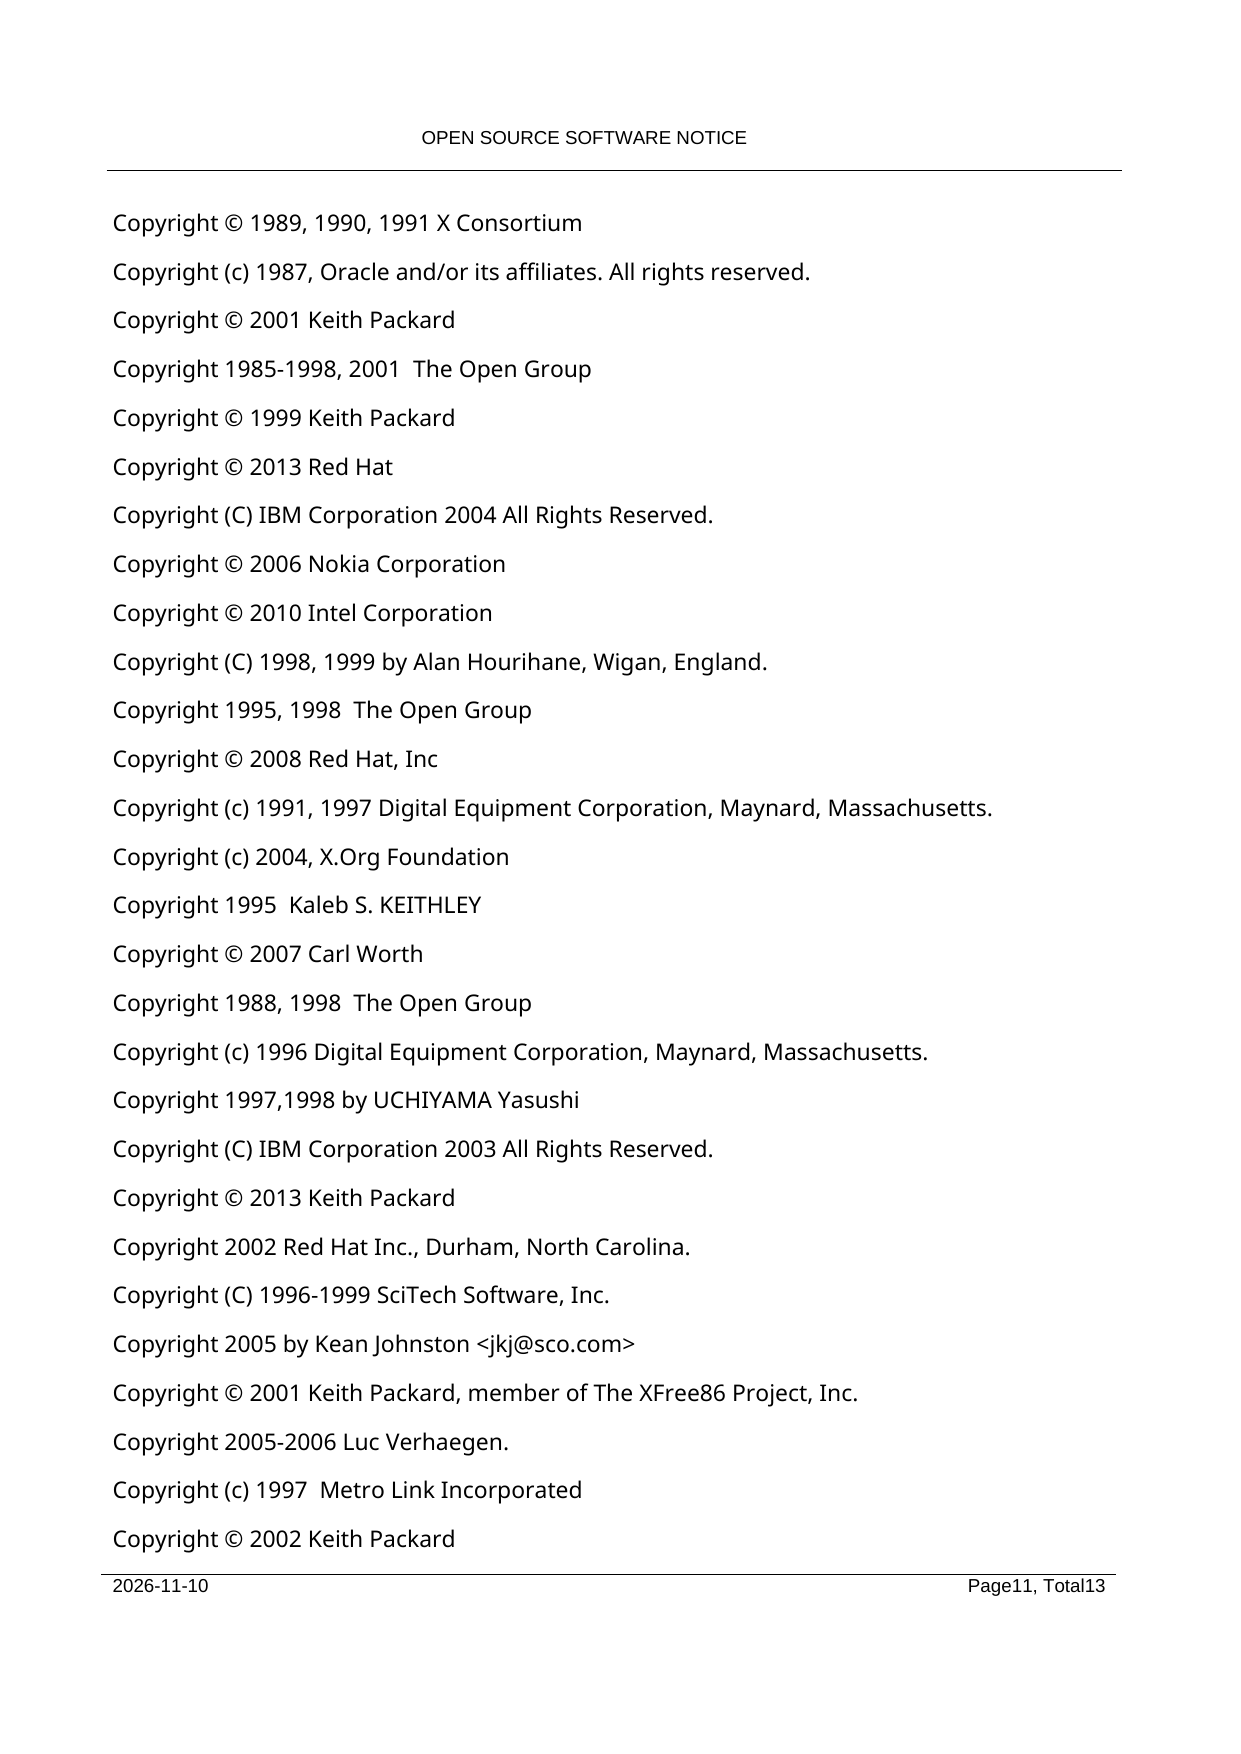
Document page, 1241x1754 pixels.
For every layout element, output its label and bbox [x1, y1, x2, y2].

text [112, 206, 1128, 1555]
